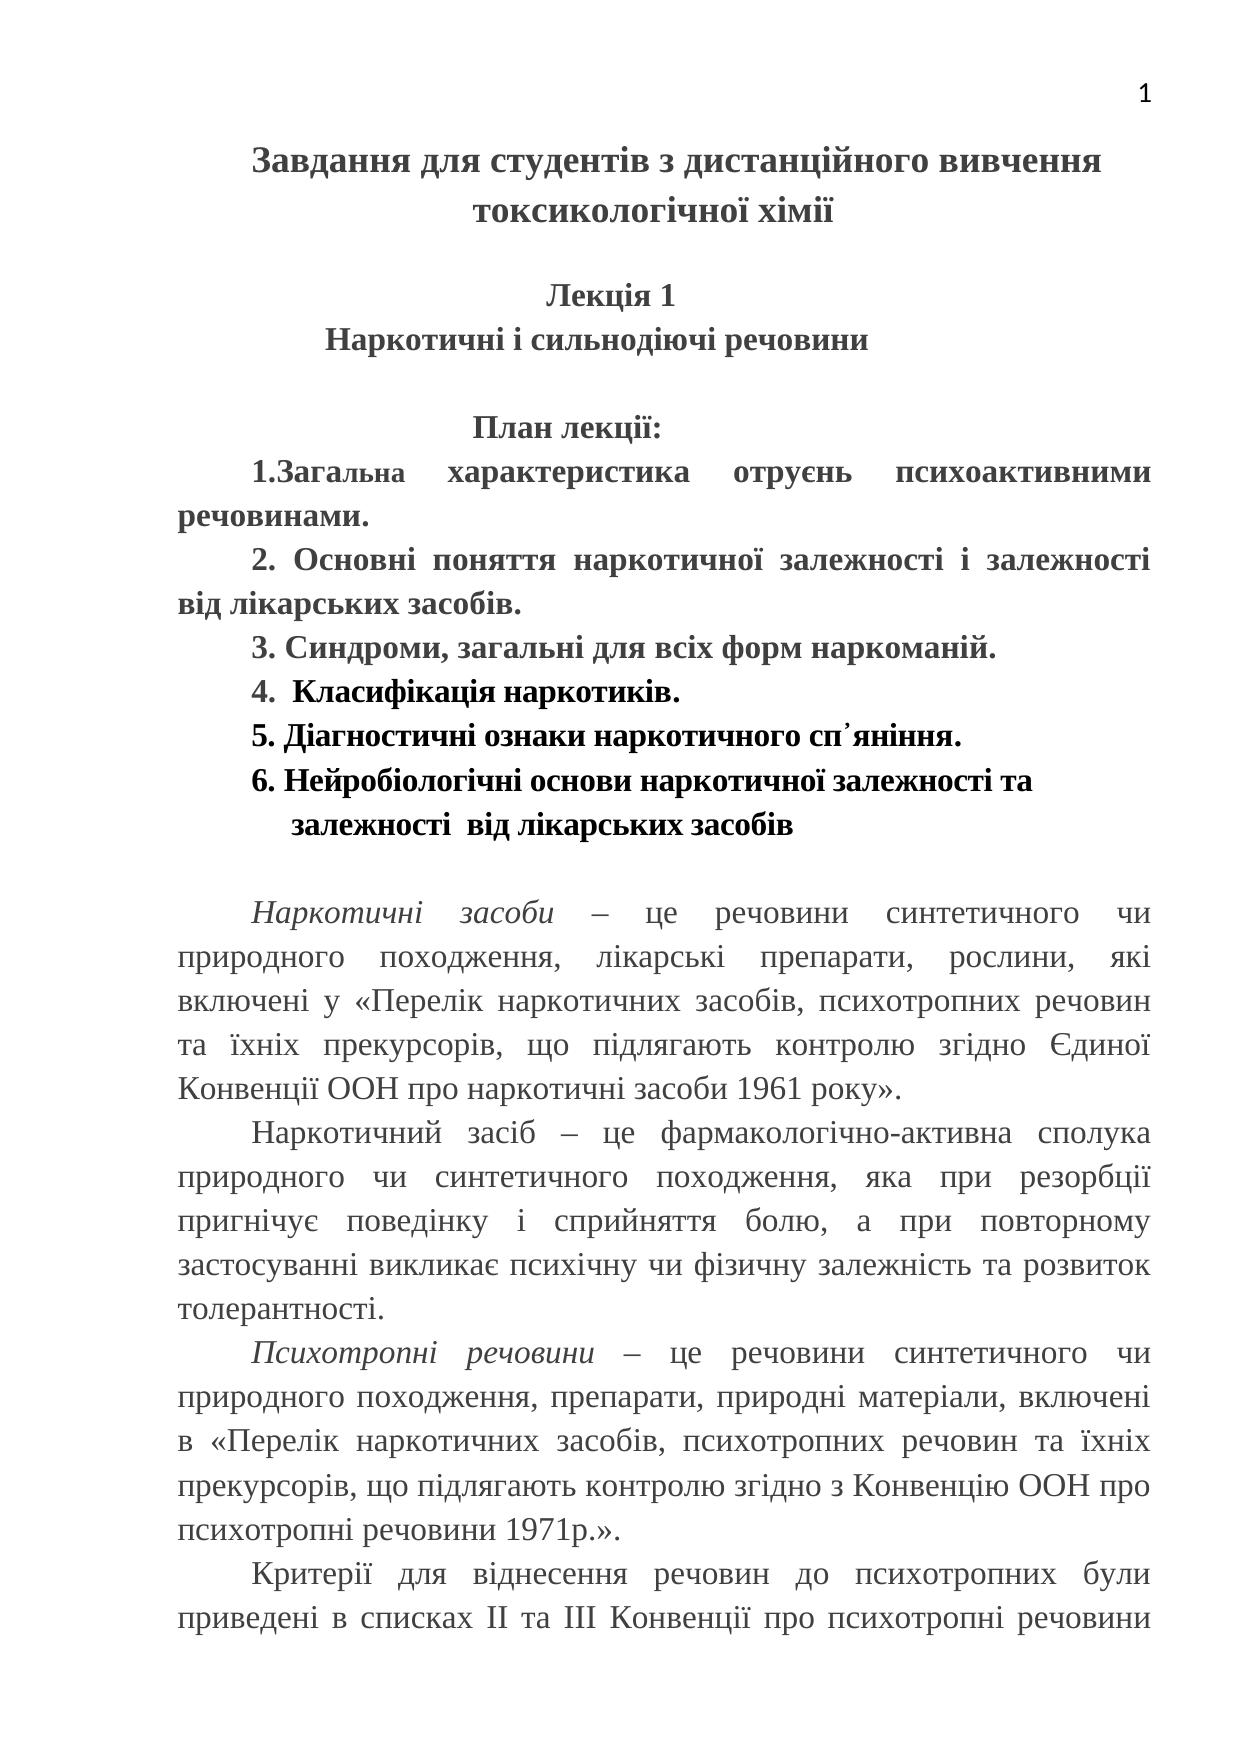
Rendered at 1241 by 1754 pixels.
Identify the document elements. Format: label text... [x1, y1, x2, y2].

text Лекція 1 [177, 275, 1152, 313]
text Наркотичний засіб – це фармакологічно-активна сполука природного чи синтетичного походження, яка при резорбції пригнічує поведінку і сприйняття болю, а при повторному застосуванні викликає психічну чи фізичну залежність та розвиток толерантності. [177, 1112, 1152, 1327]
text Завдання для студентів з дистанційного вивчення токсикологічної хімії [177, 137, 1152, 230]
text 4. Класифікація наркотиків. [177, 672, 1152, 710]
text 6. Нейробіологічні основи наркотичної залежності та залежності від лікарських засобів [177, 760, 1152, 842]
text Наркотичні і сильнодіючі речовини [177, 319, 1152, 357]
text 1.Загальна характеристика отруєнь психоактивними речовинами. [177, 451, 1152, 534]
text Наркотичні засоби – це речовини синтетичного чи природного походження, лікарські препарати, рослини, які включені у «Перелік наркотичних засобів, психотропних речовин та їхніх прекурсорів, що підлягають контролю згідно Єдиної Конвенції ООН про наркотичні засоби 1961 року». [177, 892, 1152, 1107]
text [177, 1553, 1152, 1635]
text 5. Діагностичні ознаки наркотичного сп᾽яніння. [177, 716, 1152, 754]
text 2. Основні поняття наркотичної залежності і залежності від лікарських засобів. [177, 539, 1152, 622]
text Психотропні речовини – це речовини синтетичного чи природного походження, препарати, природні матеріали, включені в «Перелік наркотичних засобів, психотропних речовин та їхніх прекурсорів, що підлягають контролю згідно з Конвенцію ООН про психотропні речовини 1971р.». [177, 1333, 1152, 1547]
text 3. Синдроми, загальні для всіх форм наркоманій. [177, 628, 1152, 666]
text План лекції: [177, 407, 1152, 446]
